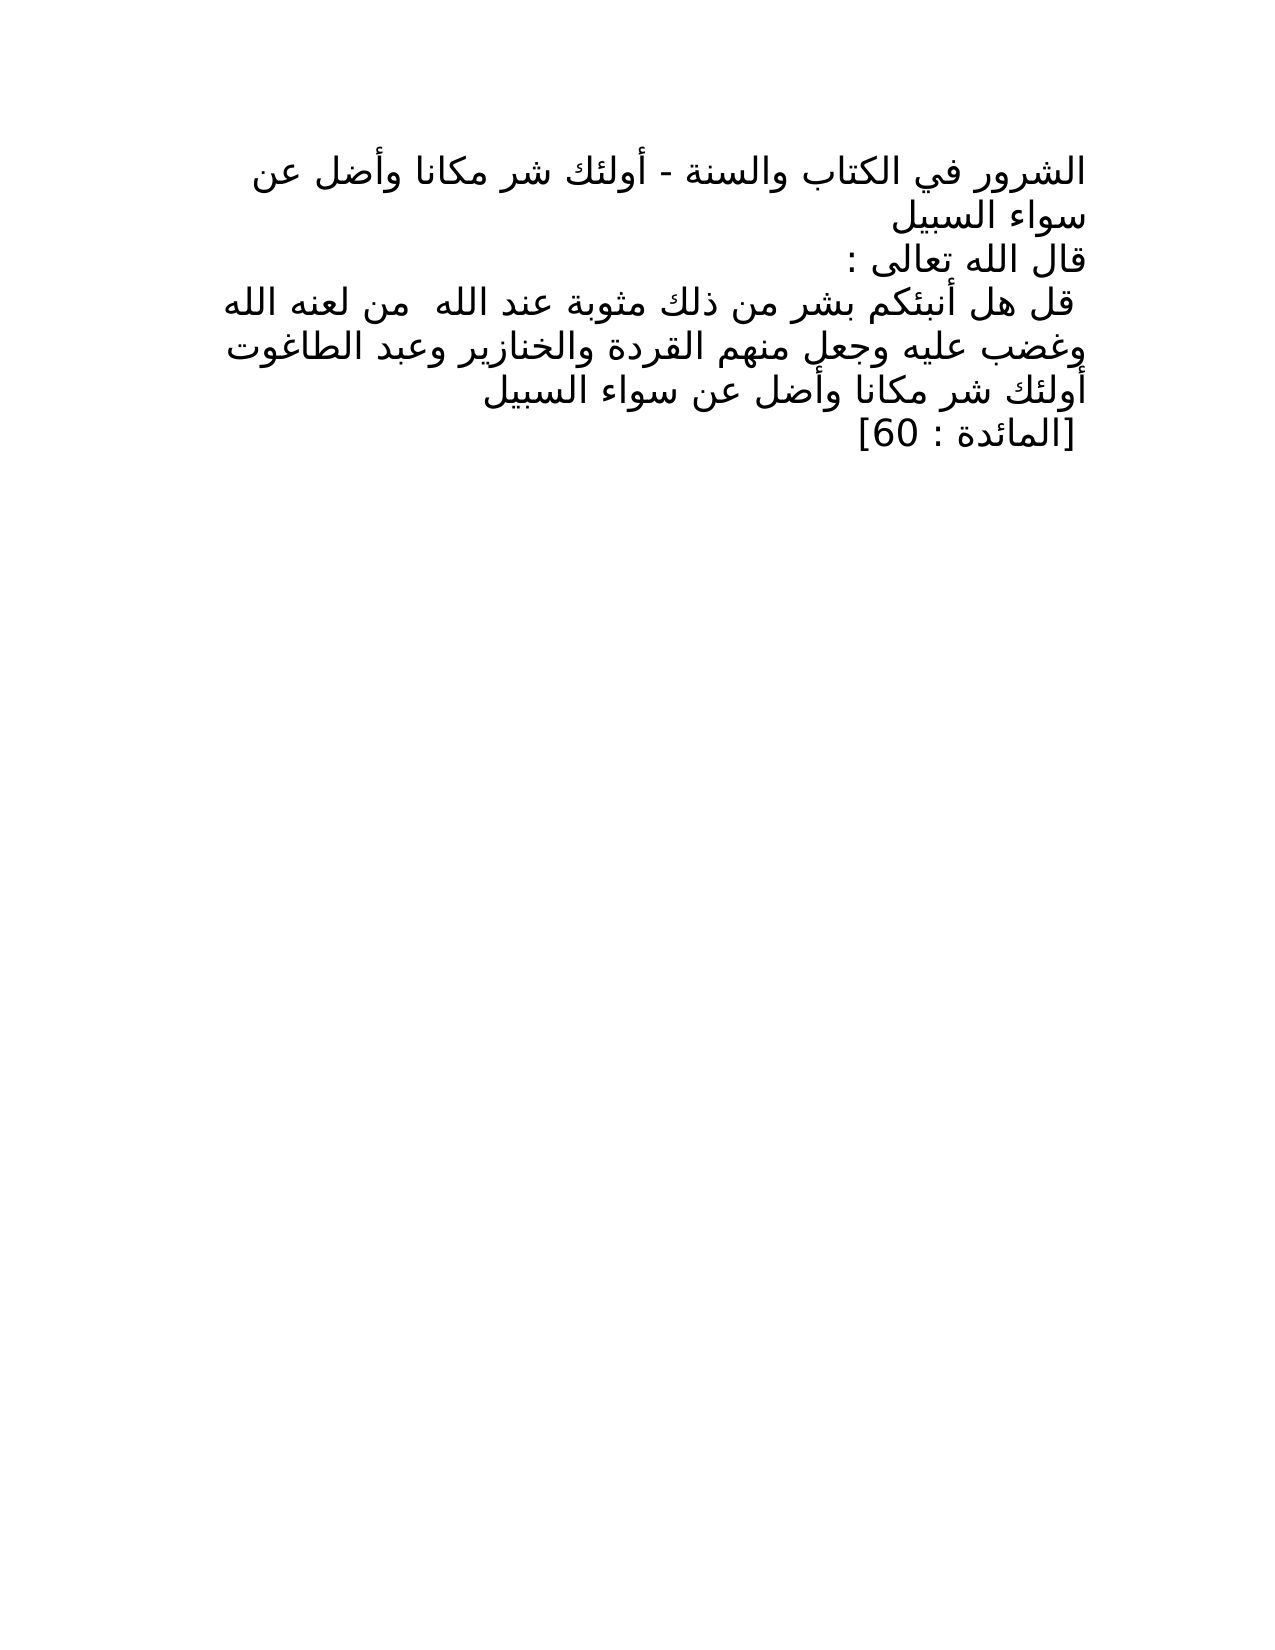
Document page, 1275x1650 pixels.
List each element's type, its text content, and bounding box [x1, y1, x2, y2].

text قل هل أنبئكم بشر من ذلك مثوبة عند الله من لعنه الله وغضب عليه وجعل منهم القردة والخنازير وعبد الطاغوت أولئك شر مكانا وأضل عن سواء السبيل [187, 281, 1087, 412]
text قال الله تعالى : [187, 237, 1087, 281]
text الشرور في الكتاب والسنة - أولئك شر مكانا وأضل عن سواء السبيل [187, 150, 1087, 237]
text [المائدة : 60] [187, 412, 1087, 456]
